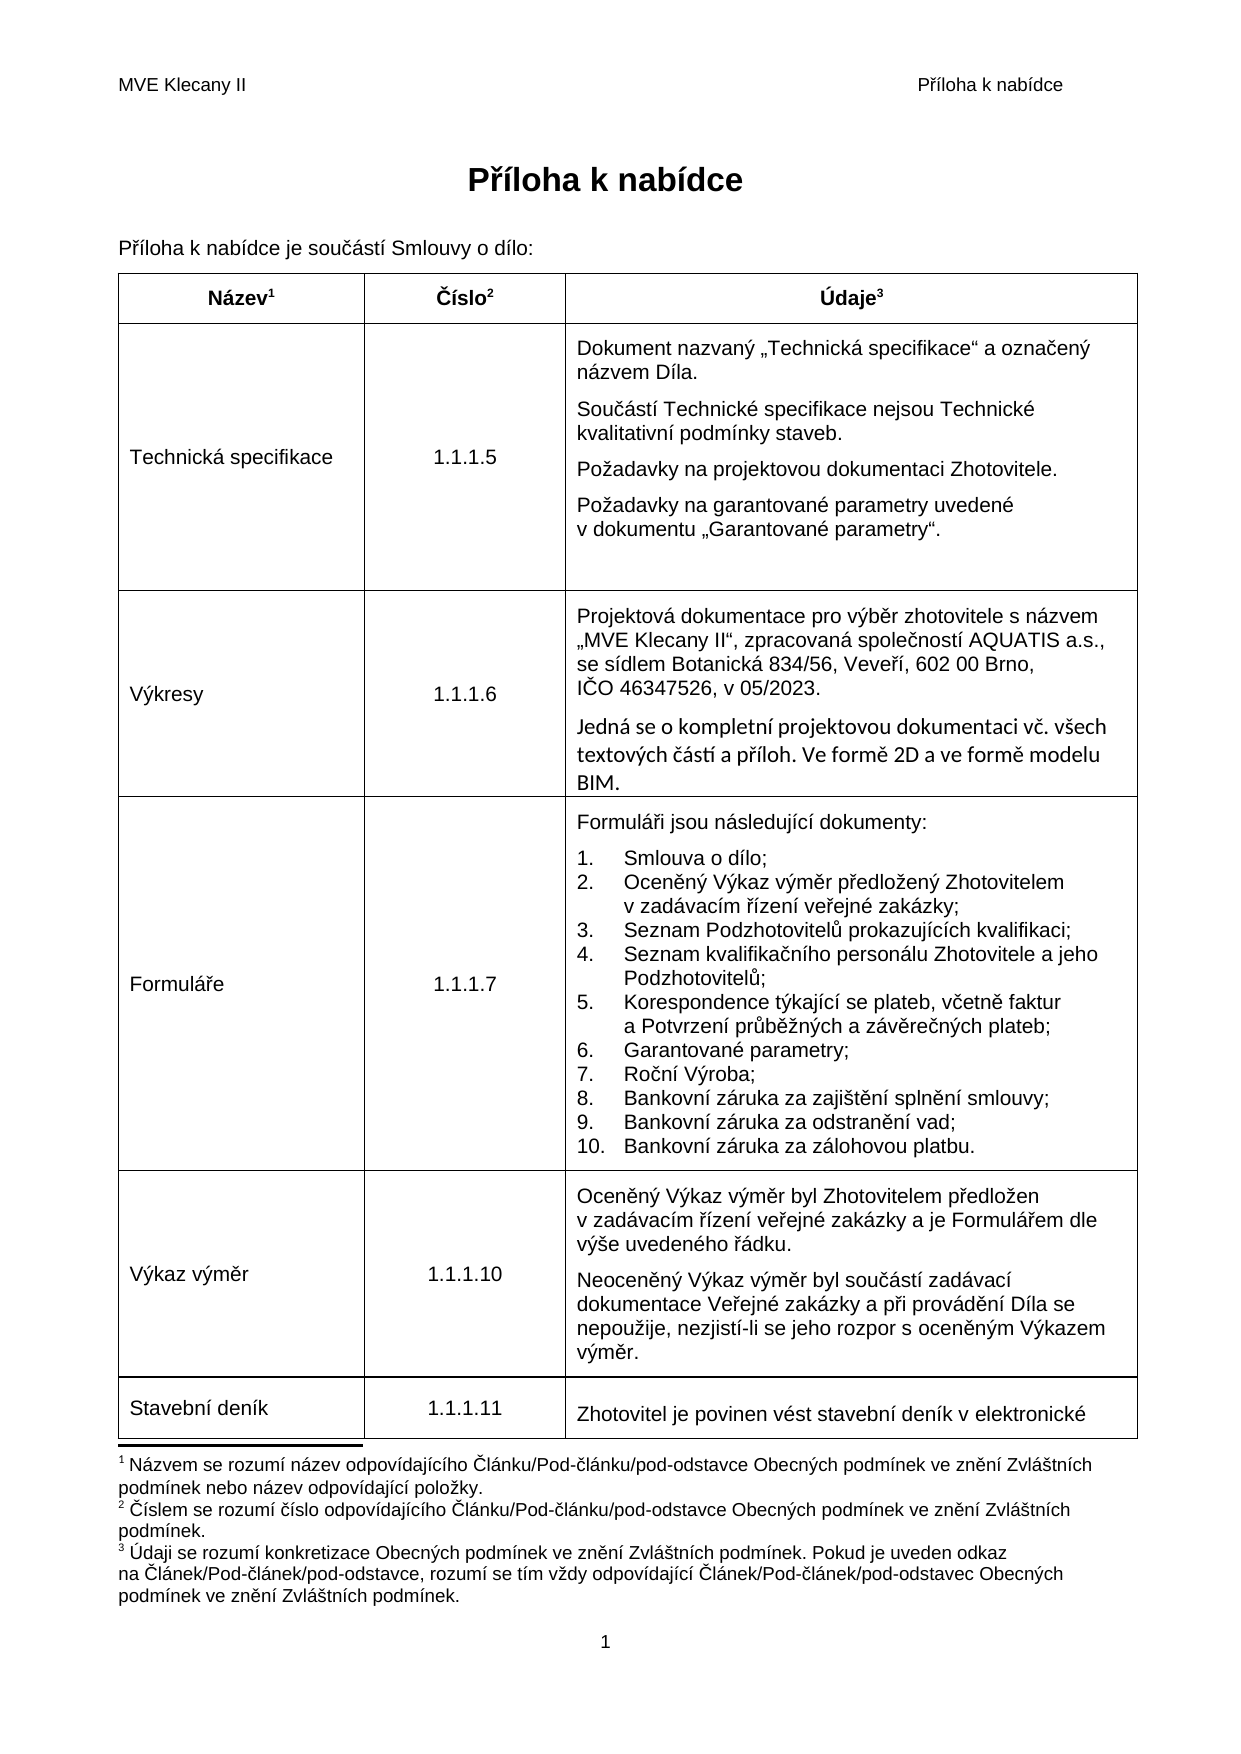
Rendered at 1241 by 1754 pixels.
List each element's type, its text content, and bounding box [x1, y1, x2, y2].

table_cell Formuláře [119, 797, 364, 1170]
table_cell Oceněný Výkaz výměr byl Zhotovitelem předložen v zadávacím řízení veřejné zakázky a je Formulářem dle výše uvedeného řádku. Neoceněný Výkaz výměr byl součástí zadávací dokumentace Veřejné zakázky a při provádění Díla se nepoužije, nezjistí-li se jeho rozpor s oceněným Výkazem výměr. [566, 1171, 1137, 1376]
table_cell 1.1.1.5 [365, 324, 565, 590]
table_cell Výkresy [119, 591, 364, 796]
table_cell 1.1.1.7 [365, 797, 565, 1170]
table_cell Dokument nazvaný „Technická specifikace“ a označený názvem Díla. Součástí Technické specifikace nejsou Technické kvalitativní podmínky staveb. Požadavky na projektovou dokumentaci Zhotovitele. Požadavky na garantované parametry uvedené v dokumentu „Garantované parametry“. [566, 324, 1137, 590]
table_cell 1.1.1.11 [365, 1378, 565, 1438]
table_header Číslo [365, 274, 565, 322]
text Příloha k nabídce je součástí Smlouvy o dílo: [118, 236, 1093, 260]
table_cell Stavební deník [119, 1378, 364, 1438]
table_cell 1.1.1.10 [365, 1171, 565, 1376]
text Příloha k nabídce [118, 160, 1093, 198]
table_cell Výkaz výměr [119, 1171, 364, 1376]
table_header Údaje [566, 274, 1137, 322]
table_cell Formuláři jsou následující dokumenty: Smlouva o dílo; Oceněný Výkaz výměr předložený Zhotovitelem v zadávacím řízení veřejné zakázky; Seznam Podzhotovitelů prokazujících kvalifikaci; Seznam kvalifikačního personálu Zhotovitele a jeho Podzhotovitelů; Korespondence týkající se plateb, včetně faktur a Potvrzení průběžných a závěrečných plateb; Garantované parametry; Roční Výroba; Bankovní záruka za zajištění splnění smlouvy; Bankovní záruka za odstranění vad; Bankovní záruka za zálohovou platbu. [566, 797, 1137, 1170]
table_cell 1.1.1.6 [365, 591, 565, 796]
table_cell Projektová dokumentace pro výběr zhotovitele s názvem „MVE Klecany II“, zpracovaná společností AQUATIS a.s., se sídlem Botanická 834/56, Veveří, 602 00 Brno, IČO 46347526, v 05/2023. Jedná se o kompletní projektovou dokumentaci vč. všech textových částí a příloh. Ve formě 2D a ve formě modelu BIM. [566, 591, 1137, 796]
table_header Název [119, 274, 364, 322]
table_cell Technická specifikace [119, 324, 364, 590]
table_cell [566, 1378, 1137, 1438]
